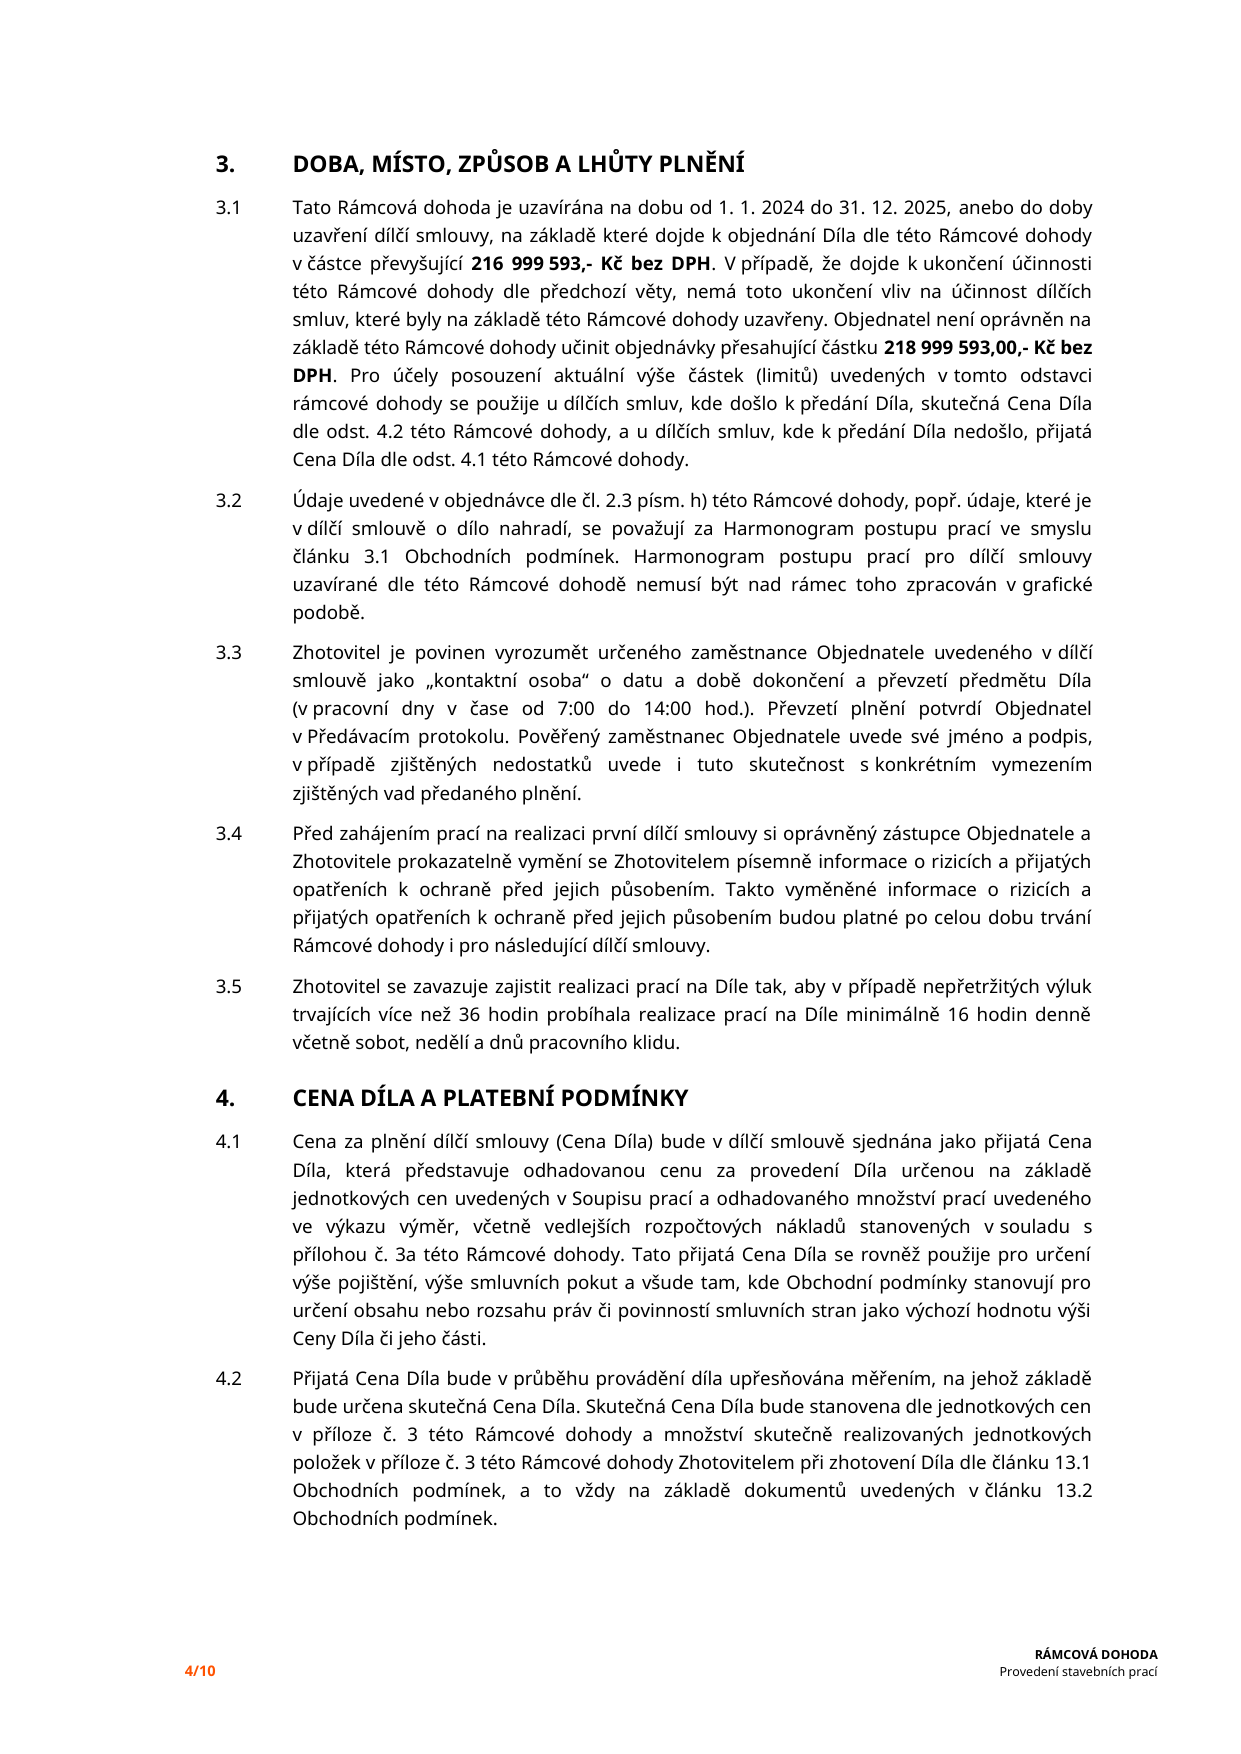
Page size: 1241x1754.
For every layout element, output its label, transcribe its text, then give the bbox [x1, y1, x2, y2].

text Zhotovitel je povinen vyrozumět určeného zaměstnance Objednatele uvedeného v dílčí smlouvě jako „kontaktní osoba“ o datu a době dokončení a převzetí předmětu Díla (v pracovní dny v čase od 7:00 do 14:00 hod.). Převzetí plnění potvrdí Objednatel v Předávacím protokolu. Pověřený zaměstnanec Objednatele uvede své jméno a podpis, v případě zjištěných nedostatků uvede i tuto skutečnost s konkrétním vymezením zjištěných vad předaného plnění. [216, 640, 1093, 805]
text DOBA, MÍSTO, ZPŮSOB A LHŮTY PLNĚNÍ [216, 147, 1093, 179]
text Přijatá Cena Díla bude v průběhu provádění díla upřesňována měřením, na jehož základě bude určena skutečná Cena Díla. Skutečná Cena Díla bude stanovena dle jednotkových cen v příloze č. 3 této Rámcové dohody a množství skutečně realizovaných jednotkových položek v příloze č. 3 této Rámcové dohody Zhotovitelem při zhotovení Díla dle článku 13.1 Obchodních podmínek, a to vždy na základě dokumentů uvedených v článku 13.2 Obchodních podmínek. [216, 1366, 1093, 1531]
text Údaje uvedené v objednávce dle čl. 2.3 písm. h) této Rámcové dohody, popř. údaje, které je v dílčí smlouvě o dílo nahradí, se považují za Harmonogram postupu prací ve smyslu článku 3.1 Obchodních podmínek. Harmonogram postupu prací pro dílčí smlouvy uzavírané dle této Rámcové dohodě nemusí být nad rámec toho zpracován v grafické podobě. [216, 487, 1093, 625]
text Zhotovitel se zavazuje zajistit realizaci prací na Díle tak, aby v případě nepřetržitých výluk trvajících více než 36 hodin probíhala realizace prací na Díle minimálně 16 hodin denně včetně sobot, nedělí a dnů pracovního klidu. [216, 973, 1093, 1054]
text Před zahájením prací na realizaci první dílčí smlouvy si oprávněný zástupce Objednatele a Zhotovitele prokazatelně vymění se Zhotovitelem písemně informace o rizicích a přijatých opatřeních k ochraně před jejich působením. Takto vyměněné informace o rizicích a přijatých opatřeních k ochraně před jejich působením budou platné po celou dobu trvání Rámcové dohody i pro následující dílčí smlouvy. [216, 820, 1093, 958]
text CENA DÍLA A PLATEBNÍ PODMÍNKY [216, 1082, 1093, 1113]
text Cena za plnění dílčí smlouvy (Cena Díla) bude v dílčí smlouvě sjednána jako přijatá Cena Díla, která představuje odhadovanou cenu za provedení Díla určenou na základě jednotkových cen uvedených v Soupisu prací a odhadovaného množství prací uvedeného ve výkazu výměr, včetně vedlejších rozpočtových nákladů stanovených v souladu s přílohou č. 3a této Rámcové dohody. Tato přijatá Cena Díla se rovněž použije pro určení výše pojištění, výše smluvních pokut a všude tam, kde Obchodní podmínky stanovují pro určení obsahu nebo rozsahu práv či povinností smluvních stran jako výchozí hodnotu výši Ceny Díla či jeho části. [216, 1129, 1093, 1351]
text Tato Rámcová dohoda je uzavírána na dobu od 1. 1. 2024 do 31. 12. 2025, anebo do doby uzavření dílčí smlouvy, na základě které dojde k objednání Díla dle této Rámcové dohody v částce převyšující 216 999 593,- Kč bez DPH. V případě, že dojde k ukončení účinnosti této Rámcové dohody dle předchozí věty, nemá toto ukončení vliv na účinnost dílčích smluv, které byly na základě této Rámcové dohody uzavřeny. Objednatel není oprávněn na základě této Rámcové dohody učinit objednávky přesahující částku 218 999 593,00,- Kč bez DPH. Pro účely posouzení aktuální výše částek (limitů) uvedených v tomto odstavci rámcové dohody se použije u dílčích smluv, kde došlo k předání Díla, skutečná Cena Díla dle odst. 4.2 této Rámcové dohody, a u dílčích smluv, kde k předání Díla nedošlo, přijatá Cena Díla dle odst. 4.1 této Rámcové dohody. [216, 194, 1093, 472]
